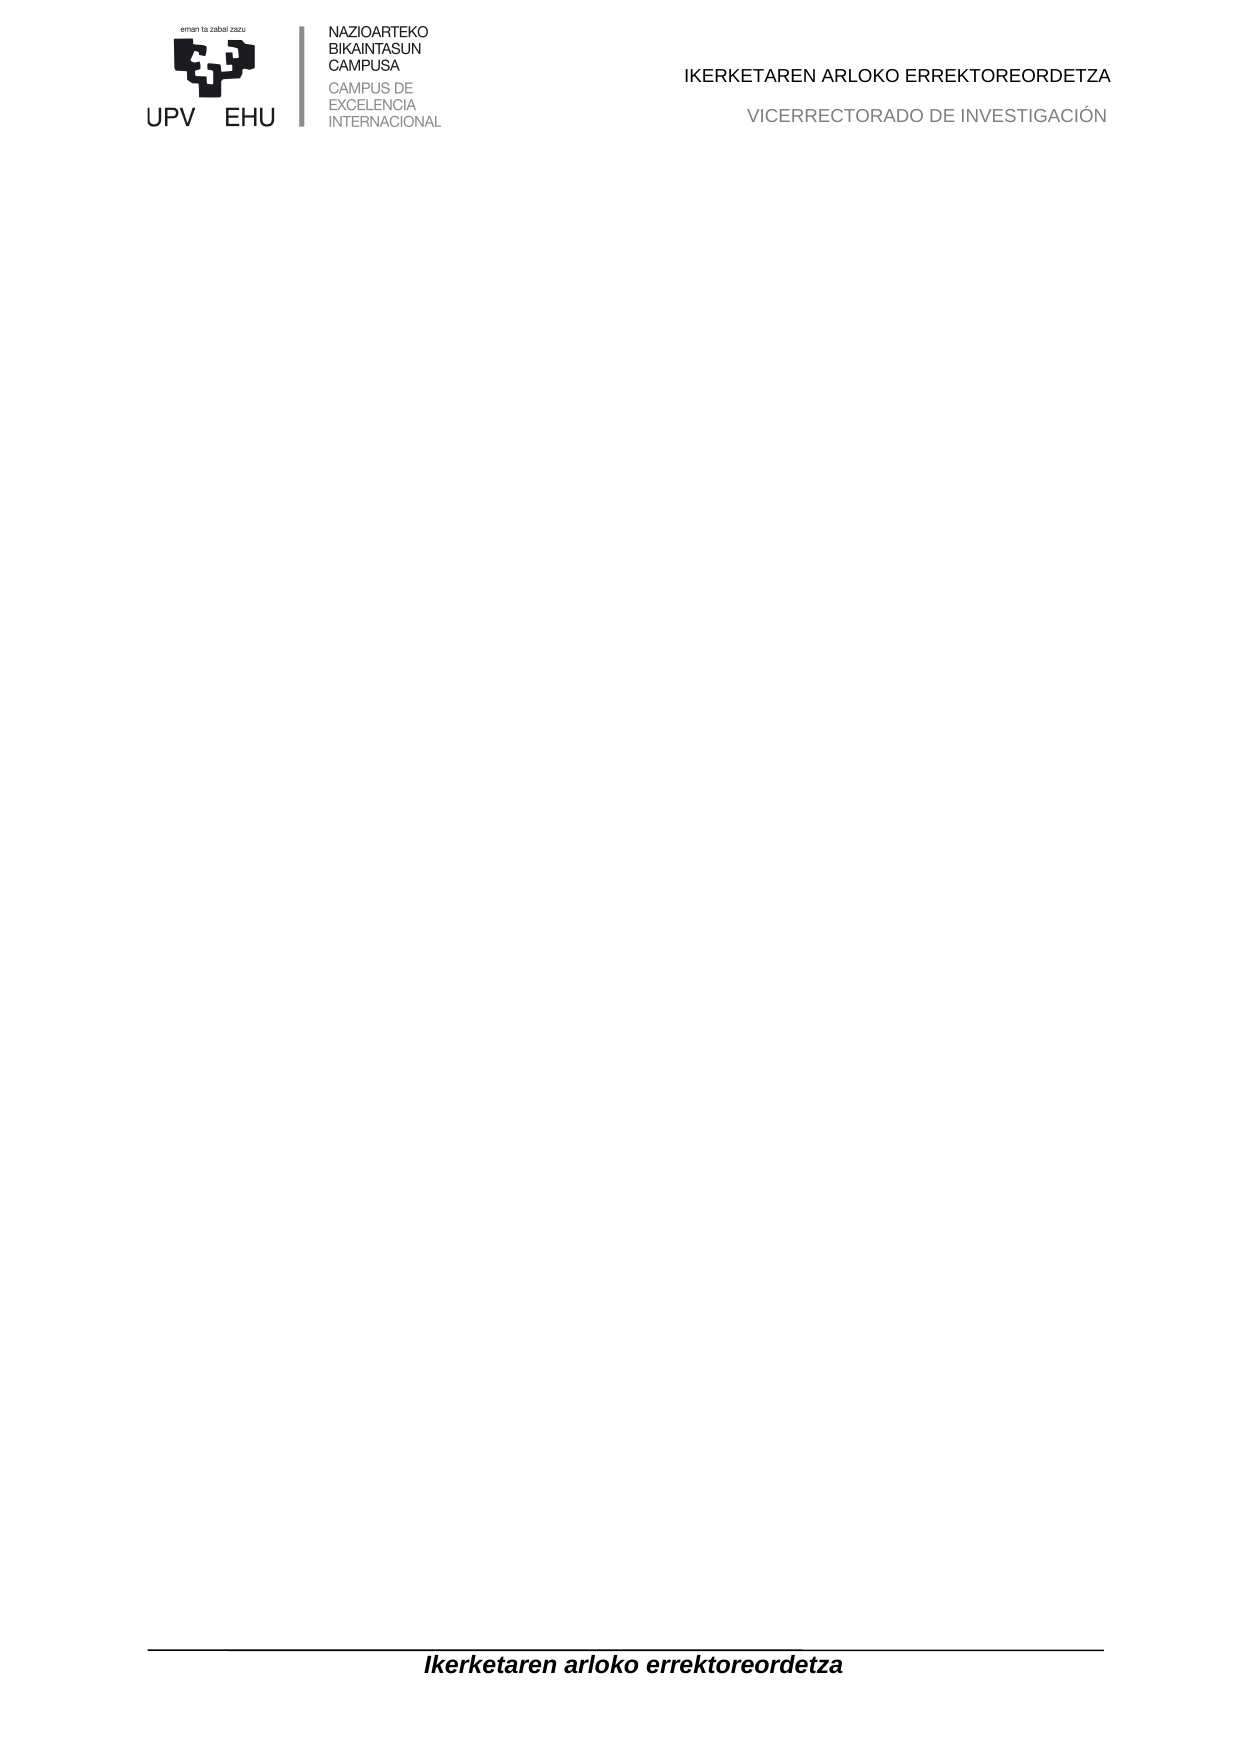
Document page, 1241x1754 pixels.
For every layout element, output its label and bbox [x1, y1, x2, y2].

picture [147, 26, 442, 127]
